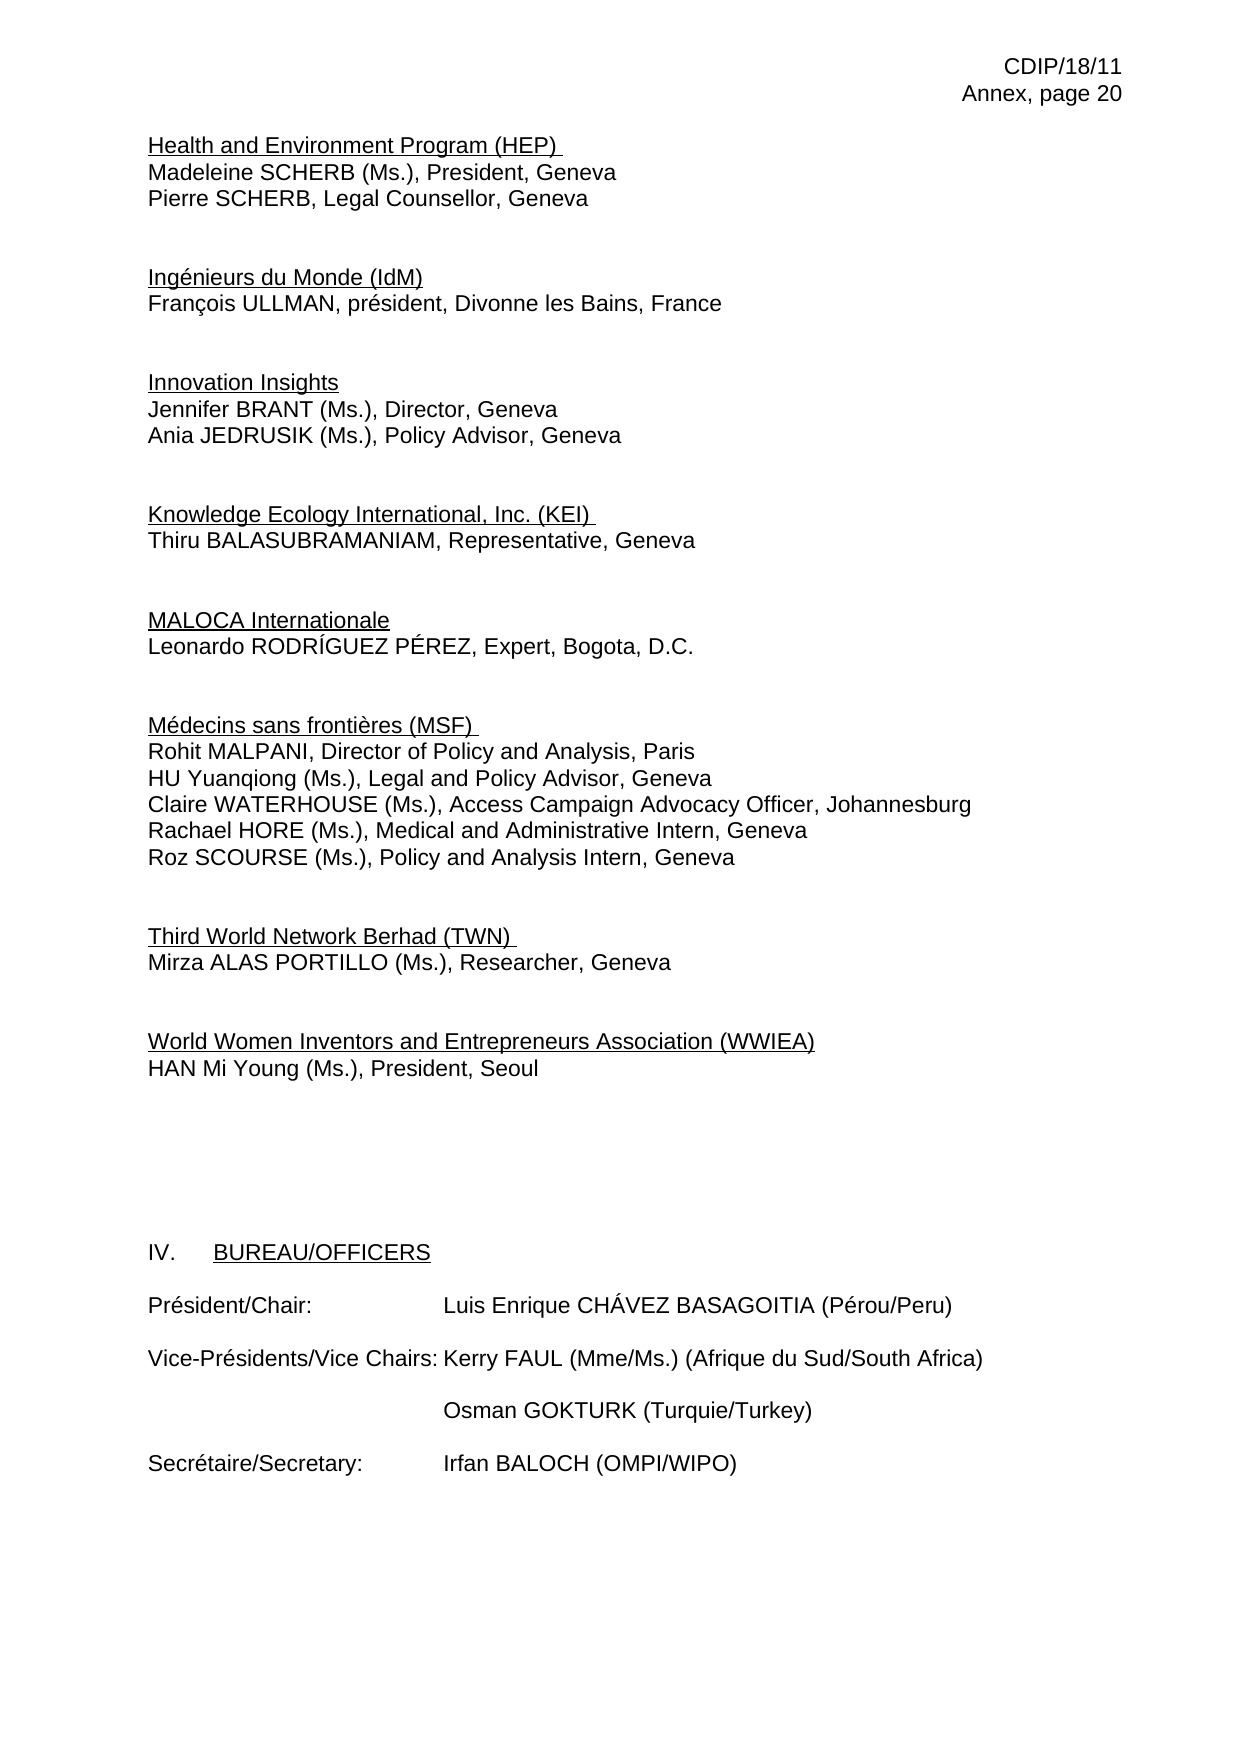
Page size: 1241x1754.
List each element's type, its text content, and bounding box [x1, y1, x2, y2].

text Pierre SCHERB, Legal Counsellor, Geneva [148, 185, 1122, 211]
text Knowledge Ecology International, Inc. (KEI) [148, 501, 1122, 527]
text Jennifer BRANT (Ms.), Director, Geneva [148, 396, 1122, 422]
text Claire WATERHOUSE (Ms.), Access Campaign Advocacy Officer, Johannesburg [148, 791, 1122, 817]
text Secrétaire/Secretary: Irfan BALOCH (OMPI/WIPO) [148, 1450, 1122, 1476]
text Leonardo RODRÍGUEZ PÉREZ, Expert, Bogota, D.C. [148, 633, 1122, 659]
text Médecins sans frontières (MSF) [148, 712, 1122, 738]
text Vice-Présidents/Vice Chairs: Kerry FAUL (Mme/Ms.) (Afrique du Sud/South Africa) Osman GOKTURK (Turquie/Turkey) [148, 1344, 1122, 1423]
text Rachael HORE (Ms.), Medical and Administrative Intern, Geneva [148, 817, 1122, 844]
text Innovation Insights [148, 369, 1122, 396]
text HU Yuanqiong (Ms.), Legal and Policy Advisor, Geneva [148, 765, 1122, 791]
text HAN Mi Young (Ms.), President, Seoul [148, 1054, 1122, 1081]
text François ULLMAN, président, Divonne les Bains, France [148, 290, 1122, 317]
text Thiru BALASUBRAMANIAM, Representative, Geneva [148, 527, 1122, 554]
text MALOCA Internationale [148, 607, 1122, 633]
text Third World Network Berhad (TWN) [148, 923, 1122, 949]
text Roz SCOURSE (Ms.), Policy and Analysis Intern, Geneva [148, 844, 1122, 870]
text Madeleine SCHERB (Ms.), President, Geneva [148, 158, 1122, 185]
text Ania JEDRUSIK (Ms.), Policy Advisor, Geneva [148, 422, 1122, 448]
text IV. BUREAU/OFFICERS [148, 1239, 1122, 1265]
text World Women Inventors and Entrepreneurs Association (WWIEA) [148, 1028, 1122, 1054]
text Health and Environment Program (HEP) [148, 132, 1122, 158]
text Ingénieurs du Monde (IdM) [148, 264, 1122, 290]
text Rohit MALPANI, Director of Policy and Analysis, Paris [148, 738, 1122, 765]
text Président/Chair: Luis Enrique CHÁVEZ BASAGOITIA (Pérou/Peru) [148, 1292, 1122, 1318]
text Mirza ALAS PORTILLO (Ms.), Researcher, Geneva [148, 949, 1122, 976]
